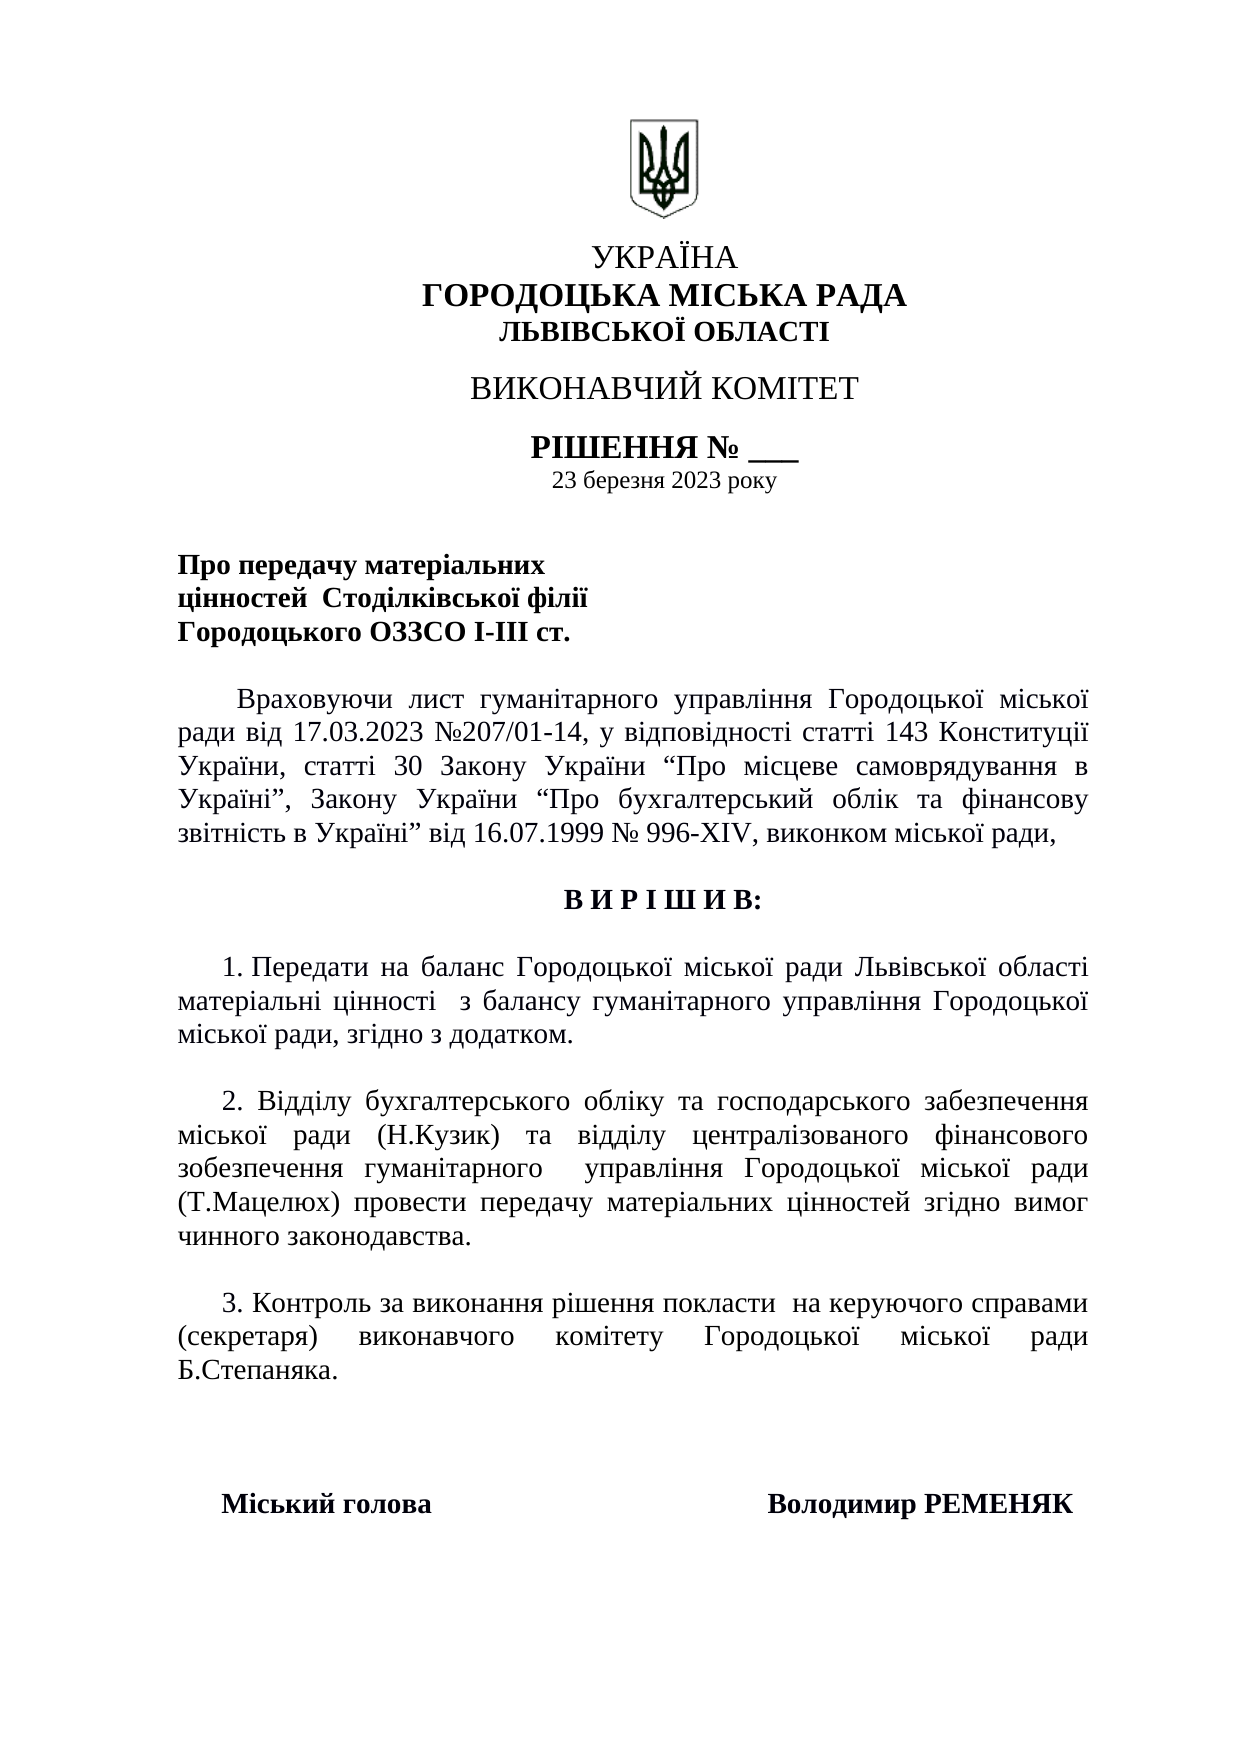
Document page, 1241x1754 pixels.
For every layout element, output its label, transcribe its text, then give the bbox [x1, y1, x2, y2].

text 23 березня 2023 року [177, 466, 1152, 494]
text УКРАЇНА [177, 237, 1152, 275]
text 2. Відділу бухгалтерського обліку та господарського забезпечення міської ради (Н.Кузик) та відділу централізованого фінансового зобезпечення гуманітарного управління Городоцької міської ради (Т.Мацелюх) провести передачу матеріальних цінностей згідно вимог чинного законодавства. [177, 1083, 1089, 1251]
picture [629, 118, 700, 219]
subtitle ВИКОНАВЧИЙ КОМІТЕТ [177, 368, 1152, 406]
text 3. Контроль за виконання рішення покласти на керуючого справами (секретаря) виконавчого комітету Городоцької міської ради Б.Степаняка. [177, 1285, 1089, 1385]
text Міський голова Володимир РЕМЕНЯК [177, 1486, 1089, 1519]
text цінностей Стоділківської філії [177, 580, 1152, 614]
text Городоцького ОЗЗСО І-ІІІ ст. [177, 614, 1152, 647]
text ГОРОДОЦЬКА МІСЬКА РАДА [177, 275, 1152, 314]
text ЛЬВІВСЬКОЇ ОБЛАСТІ [177, 314, 1152, 347]
list Передати на баланс Городоцької міської ради Львівської області матеріальні цінності з балансу гуманітарного управління Городоцької міської ради, згідно з додатком. [177, 949, 1089, 1050]
text Про передачу матеріальних [177, 547, 1152, 580]
text Враховуючи лист гуманітарного управління Городоцької міської ради від 17.03.2023 №207/01-14, у відповідності статті 143 Конституції України, статті 30 Закону України “Про місцеве самоврядування в Україні”, Закону України “Про бухгалтерський облік та фінансову звітність в Україні” від 16.07.1999 № 996-XIV, виконком міської ради, [177, 681, 1089, 849]
text В И Р І Ш И В: [177, 882, 1089, 916]
subtitle РІШЕННЯ № ___ [177, 427, 1152, 466]
